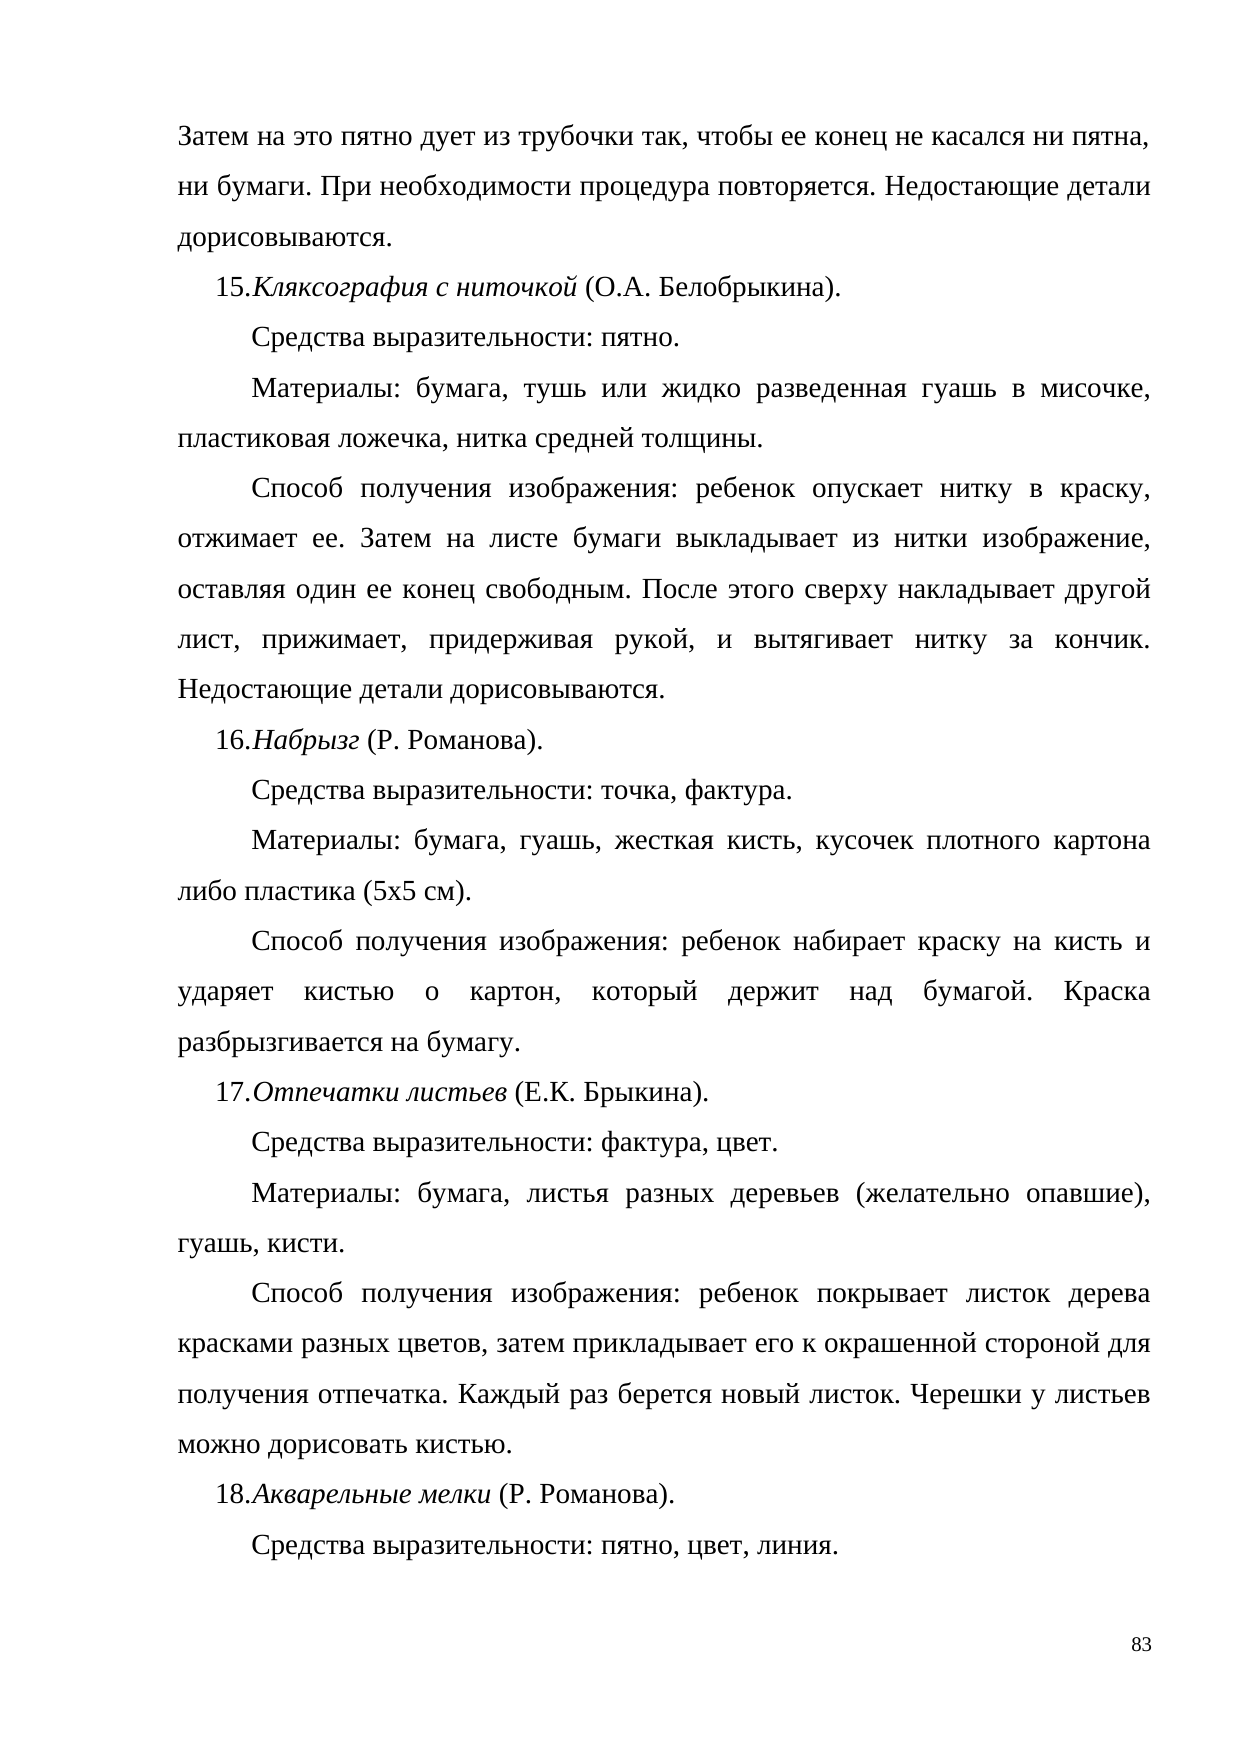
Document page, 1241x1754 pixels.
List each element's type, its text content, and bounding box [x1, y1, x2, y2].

text Средства выразительности: пятно, цвет, линия. [177, 1527, 1152, 1560]
text Способ получения изображения: ребенок покрывает листок дерева красками разных цветов, затем прикладывает его к окрашенной стороной для получения отпечатка. Каждый раз берется новый листок. Черешки у листьев можно дорисовать кистью. [177, 1275, 1152, 1460]
text Способ получения изображения: ребенок опускает нитку в краску, отжимает ее. Затем на листе бумаги выкладывает из нитки изображение, оставляя один ее конец свободным. После этого сверху накладывает другой лист, прижимает, придерживая рукой, и вытягивает нитку за кончик. Недостающие детали дорисовываются. [177, 470, 1152, 705]
list Отпечатки листьев (Е.К. Брыкина). [215, 1074, 1152, 1108]
text Способ получения изображения: ребенок набирает краску на кисть и ударяет кистью о картон, который держит над бумагой. Краска разбрызгивается на бумагу. [177, 923, 1152, 1057]
list Акварельные мелки (Р. Романова). [215, 1477, 1152, 1510]
text Средства выразительности: фактура, цвет. [177, 1124, 1152, 1158]
text Материалы: бумага, тушь или жидко разведенная гуашь в мисочке, пластиковая ложечка, нитка средней толщины. [177, 370, 1152, 453]
list Набрызг (Р. Романова). [215, 722, 1152, 755]
text Средства выразительности: пятно. [177, 319, 1152, 353]
text Средства выразительности: точка, фактура. [177, 772, 1152, 806]
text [177, 118, 1152, 252]
list Кляксография с ниточкой (О.А. Белобрыкина). [215, 269, 1152, 303]
text Материалы: бумага, листья разных деревьев (желательно опавшие), гуашь, кисти. [177, 1175, 1152, 1258]
text Материалы: бумага, гуашь, жесткая кисть, кусочек плотного картона либо пластика (5x5 см). [177, 822, 1152, 906]
